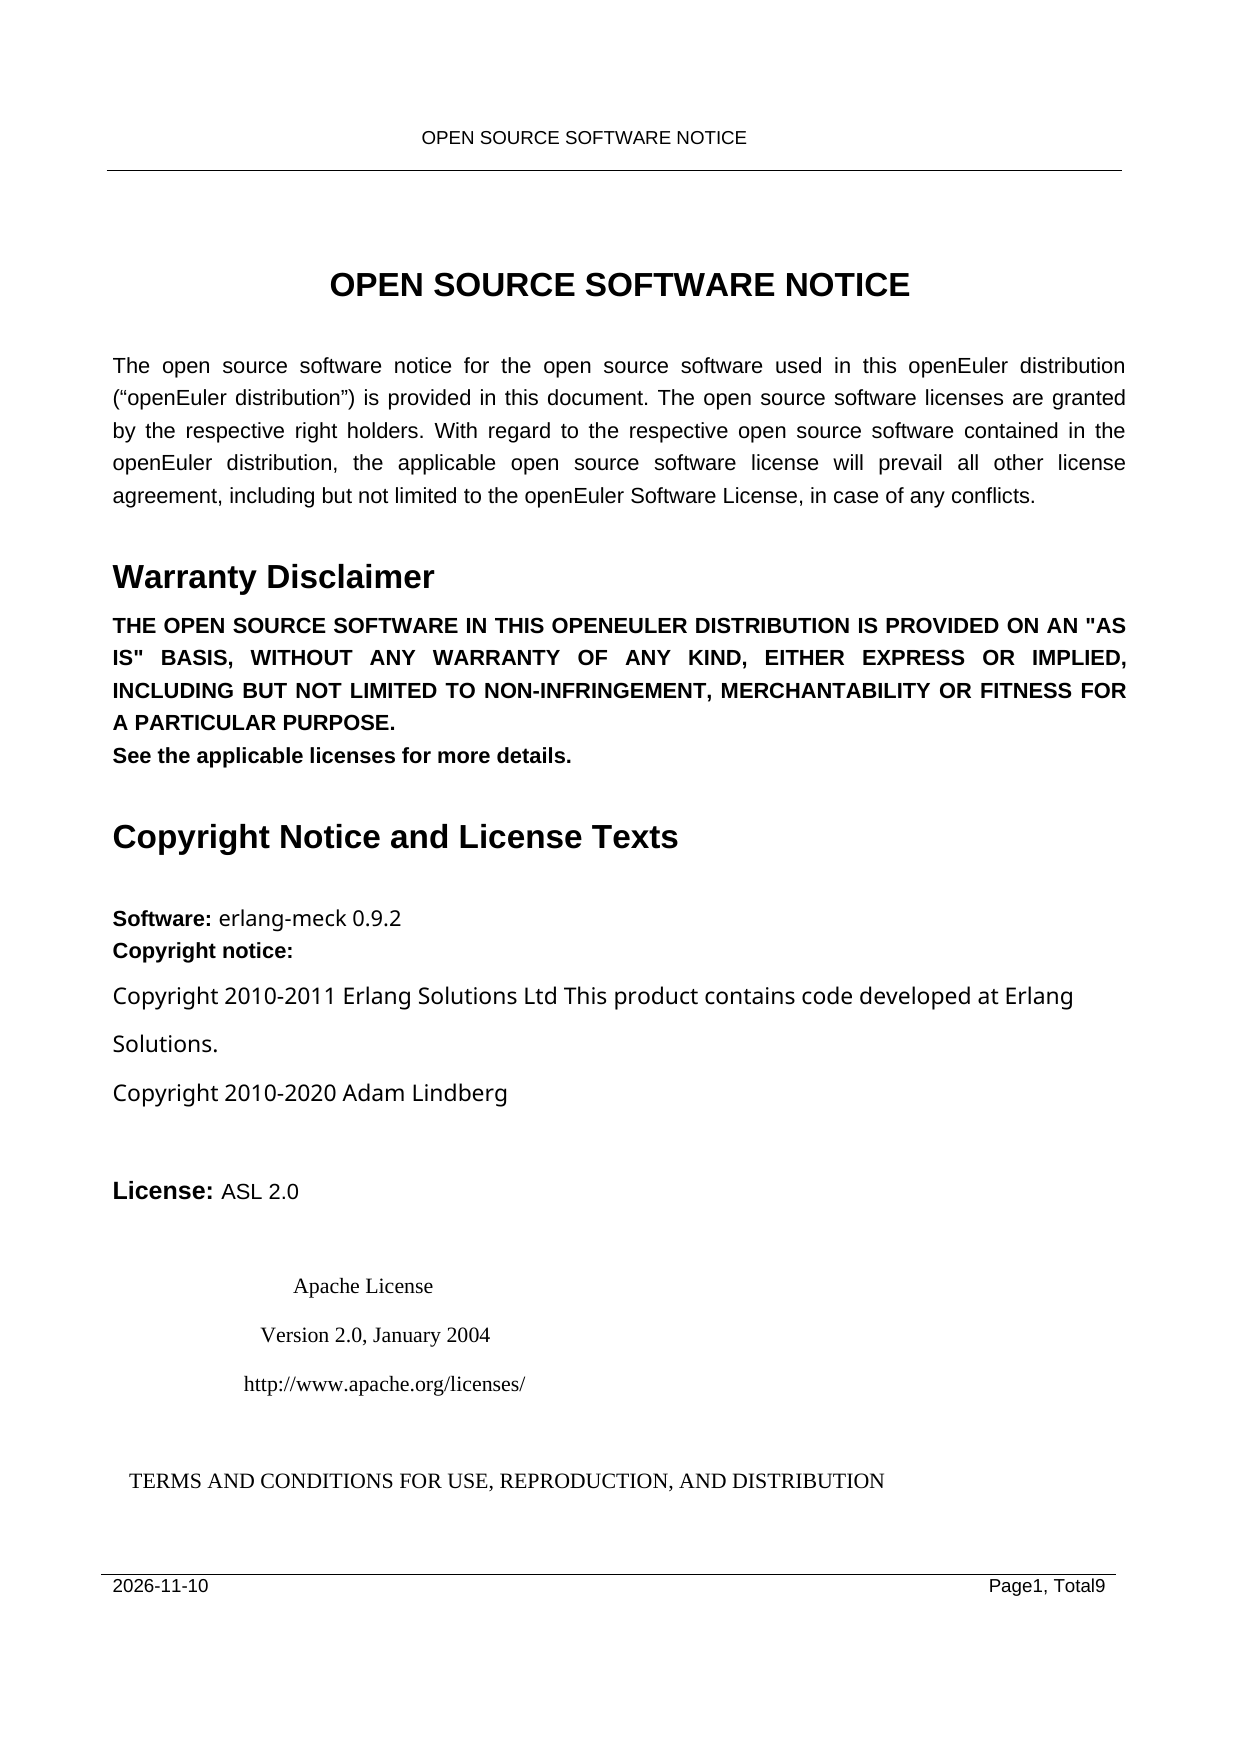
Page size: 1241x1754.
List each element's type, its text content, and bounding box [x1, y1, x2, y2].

text Copyright 2010-2011 Erlang Solutions Ltd This product contains code developed at Erlang Solutions. Copyright 2010-2020 Adam Lindberg [112, 979, 1128, 1158]
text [112, 1221, 1128, 1497]
text Copyright Notice and License Texts [112, 804, 1128, 869]
text Warranty Disclaimer [112, 544, 1128, 609]
text Software: erlang-meck 0.9.2 [112, 901, 1128, 934]
text License: ASL 2.0 [112, 1174, 1128, 1207]
text THE OPEN SOURCE SOFTWARE IN THIS OPENEULER DISTRIBUTION IS PROVIDED ON AN "AS IS" BASIS, WITHOUT ANY WARRANTY OF ANY KIND, EITHER EXPRESS OR IMPLIED, INCLUDING BUT NOT LIMITED TO NON-INFRINGEMENT, MERCHANTABILITY OR FITNESS FOR A PARTICULAR PURPOSE. See the applicable licenses for more details. [112, 609, 1128, 771]
text The open source software notice for the open source software used in this openEuler distribution (“openEuler distribution”) is provided in this document. The open source software licenses are granted by the respective right holders. With regard to the respective open source software contained in the openEuler distribution, the applicable open source software license will prevail all other license agreement, including but not limited to the openEuler Software License, in case of any conflicts. [112, 349, 1128, 511]
text Copyright notice: [112, 934, 1128, 966]
text OPEN SOURCE SOFTWARE NOTICE [112, 251, 1128, 316]
